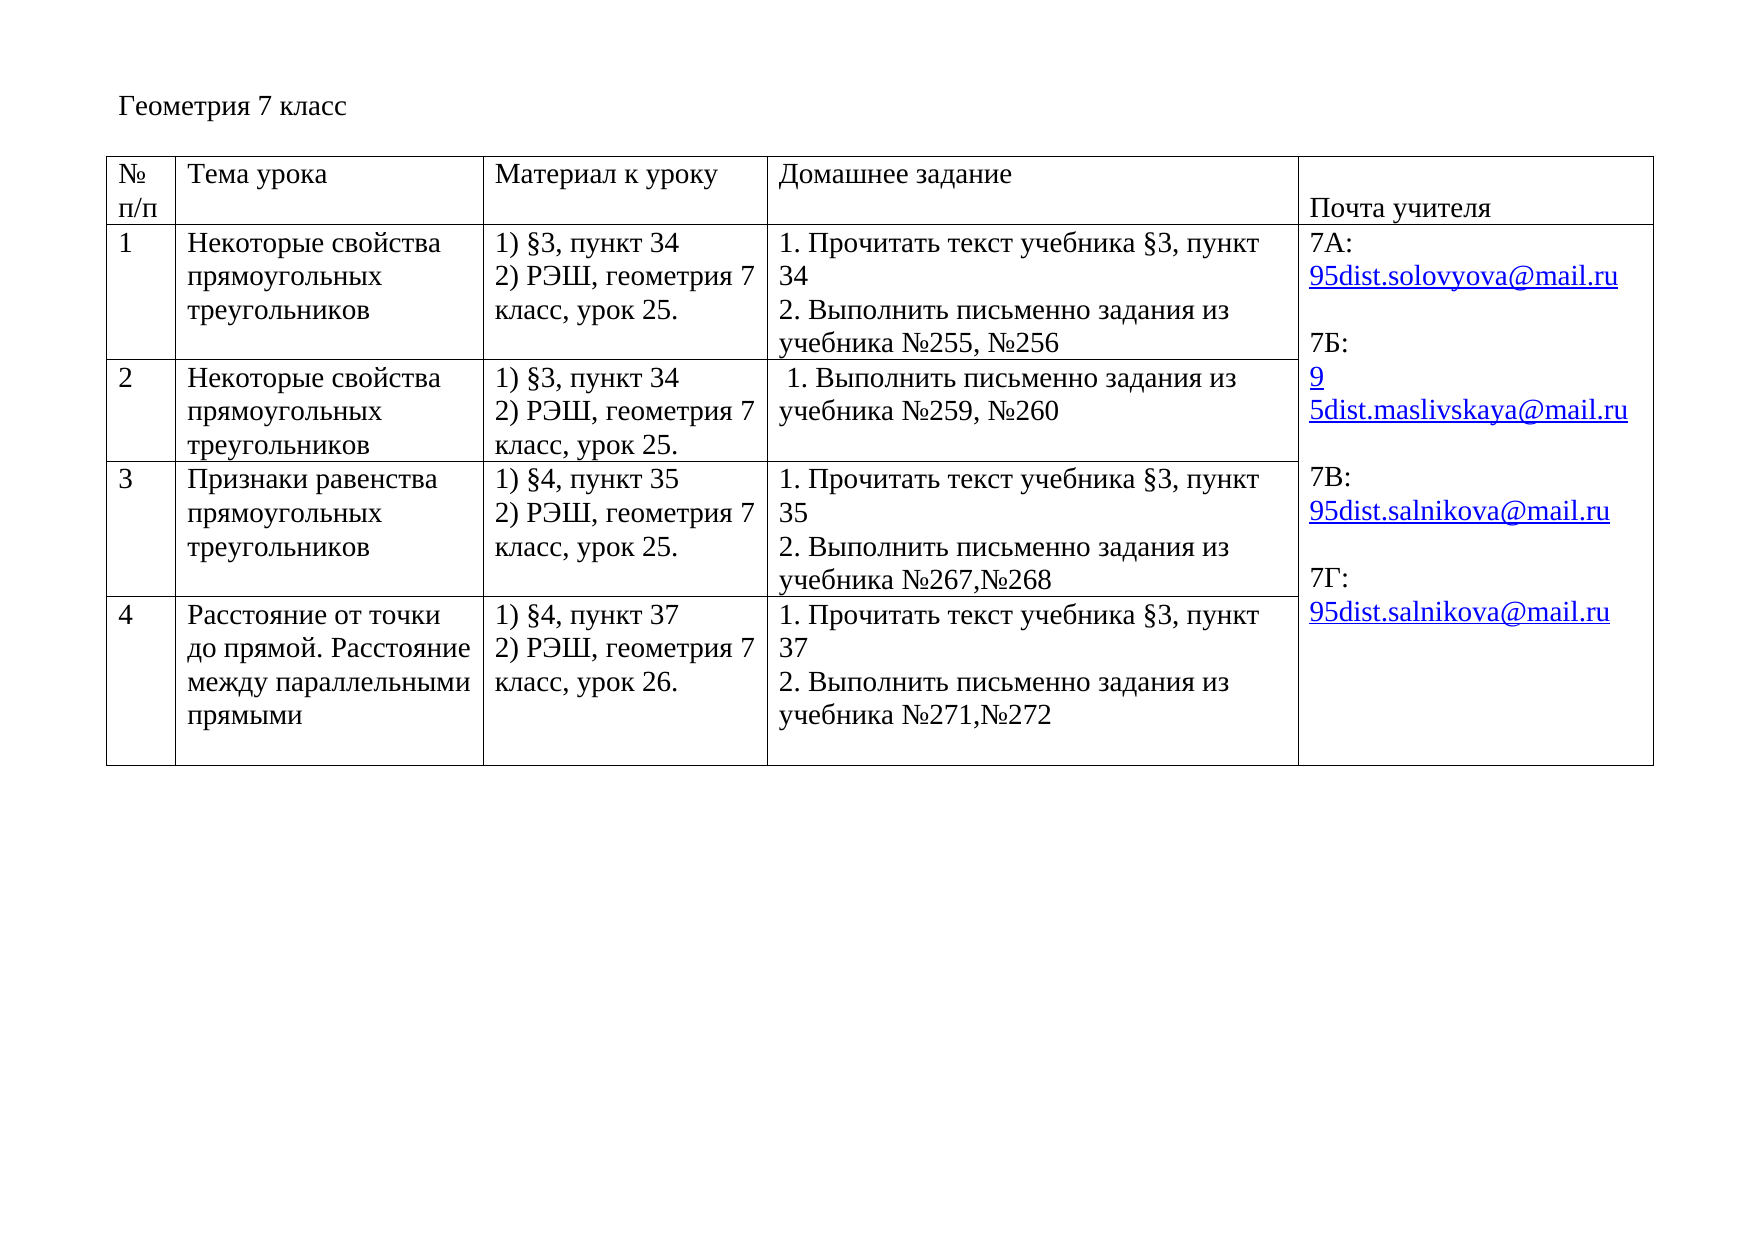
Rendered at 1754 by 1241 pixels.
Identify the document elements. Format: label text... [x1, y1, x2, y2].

table_header Домашнее задание [768, 157, 1298, 224]
table_cell 1) §4, пункт 37 2) РЭШ, геометрия 7 класс, урок 26. [484, 597, 767, 764]
table_cell 4 [107, 597, 175, 764]
table_header Почта учителя [1299, 157, 1653, 224]
table_cell 3 [107, 462, 175, 596]
table_cell Признаки равенства прямоугольных треугольников [176, 462, 483, 596]
table_cell 1. Прочитать текст учебника §3, пункт 35 2. Выполнить письменно задания из учебника №267,№268 [768, 462, 1298, 596]
table_cell 1. Прочитать текст учебника §3, пункт 37 2. Выполнить письменно задания из учебника №271,№272 [768, 597, 1298, 764]
table_header № п/п [107, 157, 175, 224]
table_cell 7А: 95dist.solovyova@mail.ru 7Б: 95dist.maslivskaya@mail.ru 7В: 95dist.salnikova@mail.ru 7Г: 95dist.salnikova@mail.ru [1299, 225, 1653, 764]
table_cell 1) §4, пункт 35 2) РЭШ, геометрия 7 класс, урок 25. [484, 462, 767, 596]
table_header Тема урока [176, 157, 483, 224]
table_header Материал к уроку [484, 157, 767, 224]
table_cell Некоторые свойства прямоугольных треугольников [176, 360, 483, 461]
table_cell 1. Прочитать текст учебника §3, пункт 34 2. Выполнить письменно задания из учебника №255, №256 [768, 225, 1298, 359]
table_cell 1) §3, пункт 34 2) РЭШ, геометрия 7 класс, урок 25. [484, 360, 767, 461]
table_cell 1. Выполнить письменно задания из учебника №259, №260 [768, 360, 1298, 461]
table_cell Некоторые свойства прямоугольных треугольников [176, 225, 483, 359]
table_cell 2 [107, 360, 175, 461]
table_cell 1 [107, 225, 175, 359]
text Геометрия 7 класс [118, 88, 1636, 122]
table_cell 1) §3, пункт 34 2) РЭШ, геометрия 7 класс, урок 25. [484, 225, 767, 359]
table_cell Расстояние от точки до прямой. Расстояние между параллельными прямыми [176, 597, 483, 764]
